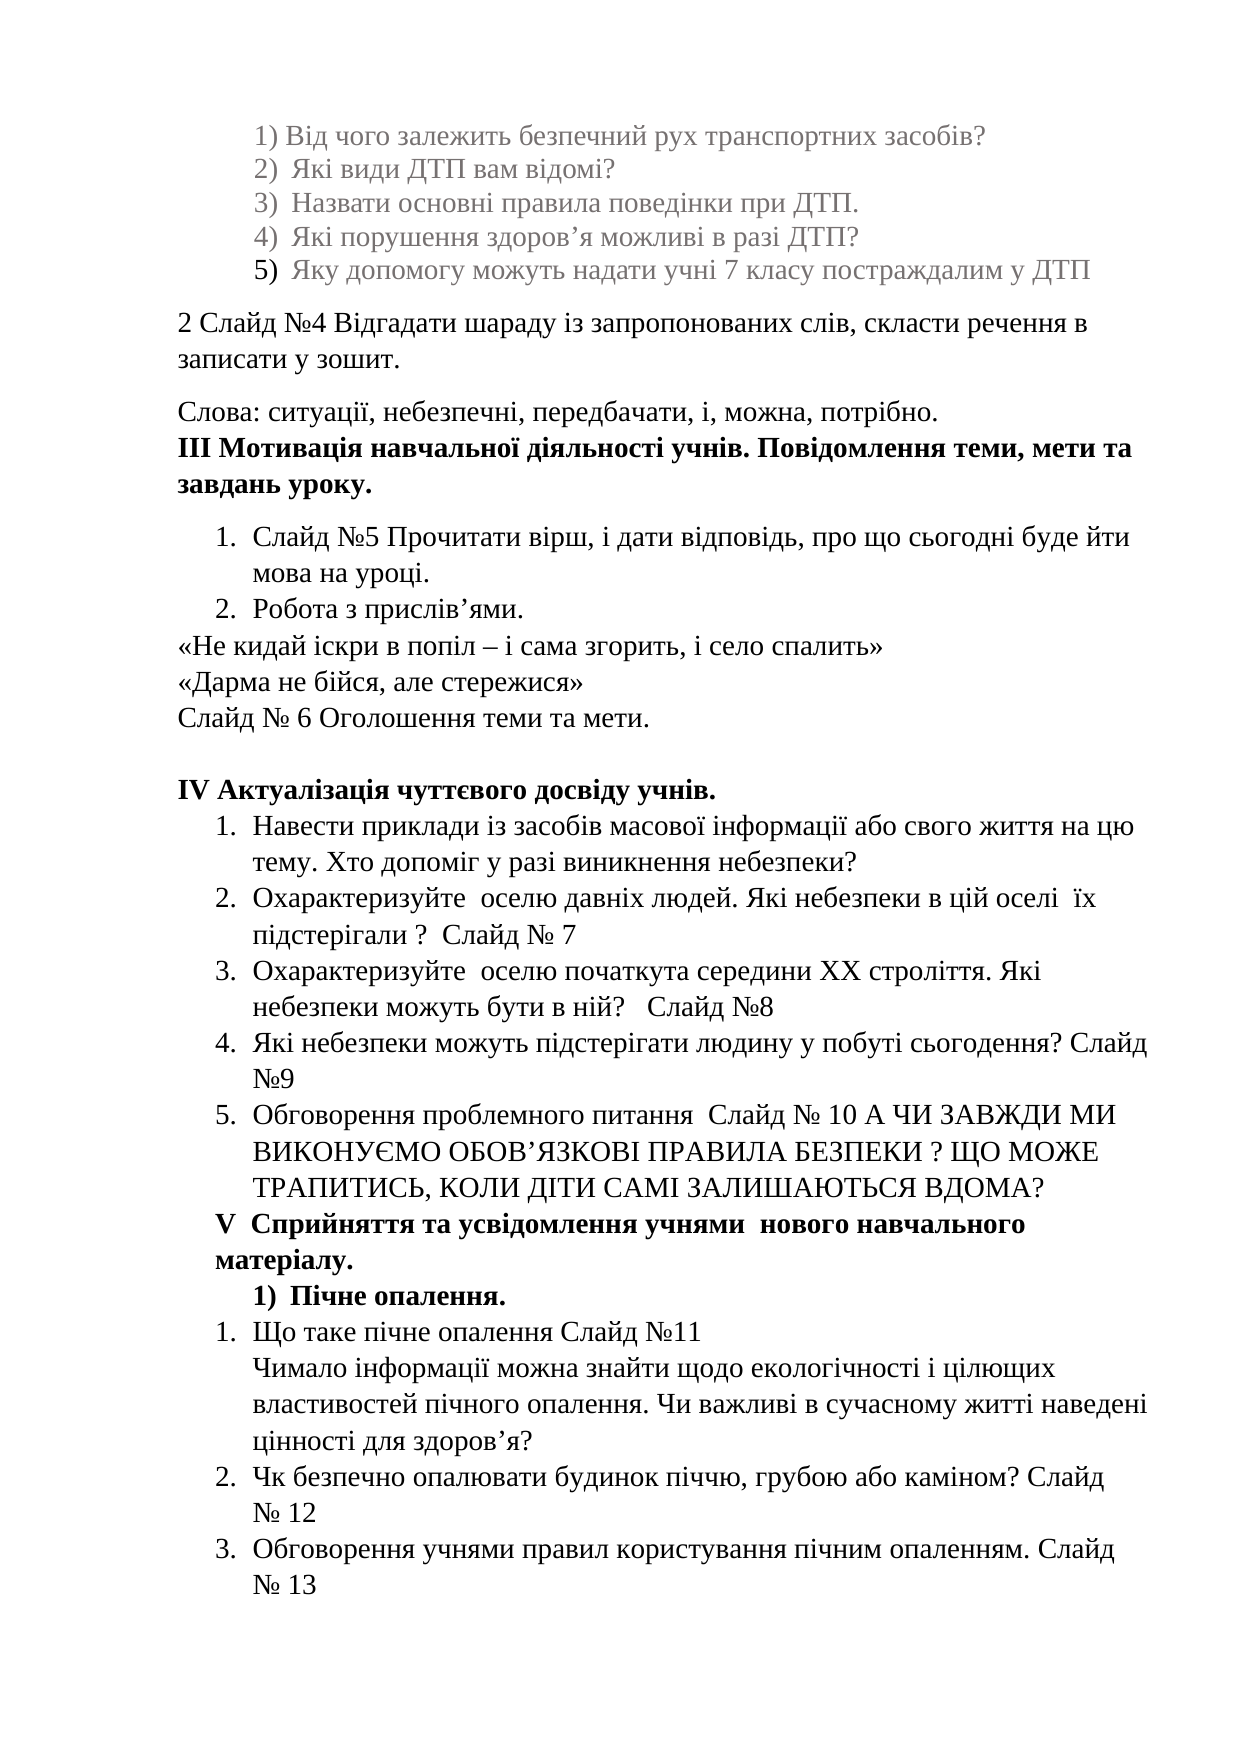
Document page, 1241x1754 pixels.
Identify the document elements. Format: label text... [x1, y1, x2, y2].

list Які порушення здоров’я можливі в разі ДТП? [254, 219, 1152, 252]
list Навести приклади із засобів масової інформації або свого життя на цю тему. Хто допоміг у разі виникнення небезпеки? [215, 808, 1152, 878]
text Слайд № 6 Оголошення теми та мети. [177, 700, 1152, 733]
text IV Актуалізація чуттєвого досвіду учнів. [177, 772, 1152, 806]
list Які види ДТП вам відомі? [254, 152, 1152, 185]
text V Сприйняття та усвідомлення учнями нового навчального матеріалу. [215, 1206, 1152, 1276]
text Слова: ситуації, небезпечні, передбачати, і, можна, потрібно. [177, 394, 1152, 428]
text ІІІ Мотивація навчальної діяльності учнів. Повідомлення теми, мети та завдань уроку. [177, 430, 1152, 500]
list Пічне опалення. [252, 1278, 1152, 1312]
list Робота з прислів’ями. [215, 591, 1152, 625]
list Чимало інформації можна знайти щодо екологічності і цілющих властивостей пічного опалення. Чи важливі в сучасному житті наведені цінності для здоров’я? [252, 1351, 1152, 1456]
list Що таке пічне опалення Слайд №11 [215, 1314, 1152, 1348]
list 1) Від чого залежить безпечний рух транспортних засобів? [254, 118, 1152, 152]
list Обговорення проблемного питання Слайд № 10 А ЧИ ЗАВЖДИ МИ ВИКОНУЄМО ОБОВ’ЯЗКОВІ ПРАВИЛА БЕЗПЕКИ ? ЩО МОЖЕ ТРАПИТИСЬ, КОЛИ ДІТИ САМІ ЗАЛИШАЮТЬСЯ ВДОМА? [215, 1097, 1152, 1203]
list Охарактеризуйте оселю початкута середини XX строліття. Які небезпеки можуть бути в ній? Слайд №8 [215, 953, 1152, 1023]
list Охарактеризуйте оселю давніх людей. Які небезпеки в цій оселі їх підстерігали ? Слайд № 7 [215, 881, 1152, 950]
list Яку допомогу можуть надати учні 7 класу постраждалим у ДТП [254, 252, 1152, 286]
list Обговорення учнями правил користування пічним опаленням. Слайд № 13 [215, 1531, 1152, 1601]
list Чк безпечно опалювати будинок піччю, грубою або каміном? Слайд № 12 [215, 1459, 1152, 1529]
list Назвати основні правила поведінки при ДТП. [254, 185, 1152, 219]
list Слайд №5 Прочитати вірш, і дати відповідь, про що сьогодні буде йти мова на уроці. [215, 519, 1152, 589]
list Які небезпеки можуть підстерігати людину у побуті сьогодення? Слайд №9 [215, 1025, 1152, 1095]
text «Дарма не бійся, але стережися» [177, 664, 1152, 697]
text «Не кидай іскри в попіл – і сама згорить, і село спалить» [177, 628, 1152, 661]
text 2 Слайд №4 Відгадати шараду із запропонованих слів, скласти речення в записати у зошит. [177, 305, 1152, 375]
